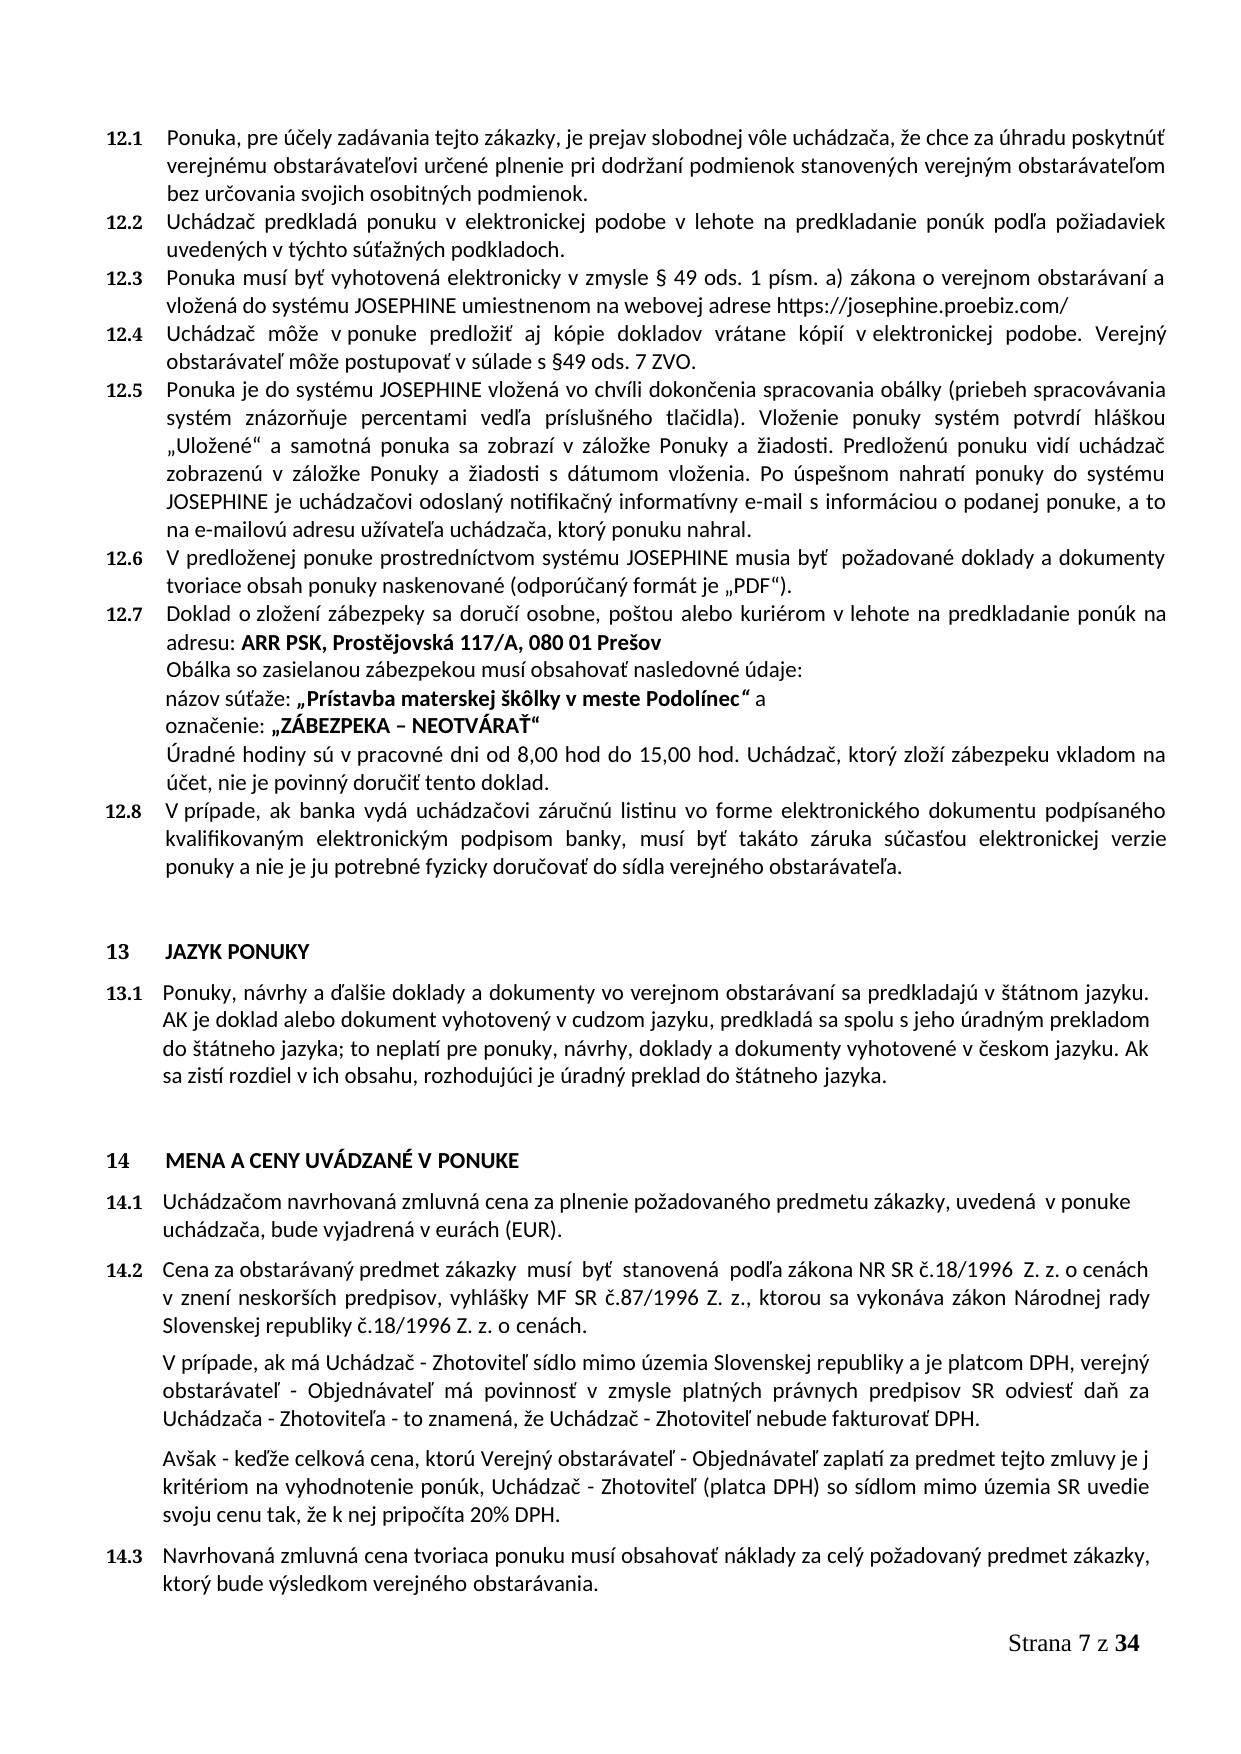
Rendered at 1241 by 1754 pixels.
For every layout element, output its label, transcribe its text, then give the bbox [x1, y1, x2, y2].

list Ponuky, návrhy a ďalšie doklady a dokumenty vo verejnom obstarávaní sa predkladajú v štátnom jazyku. AK je doklad alebo dokument vyhotovený v cudzom jazyku, predkladá sa spolu s jeho úradným prekladom do štátneho jazyka; to neplatí pre ponuky, návrhy, doklady a dokumenty vyhotovené v českom jazyku. Ak sa zistí rozdiel v ich obsahu, rozhodujúci je úradný preklad do štátneho jazyka. [106, 978, 1152, 1090]
list V predloženej ponuke prostredníctvom systému JOSEPHINE musia byť požadované doklady a dokumenty tvoriace obsah ponuky naskenované (odporúčaný formát je „PDF“). [106, 543, 1167, 599]
text označenie: „ZÁBEZPEKA – NEOTVÁRAŤ“ [90, 712, 1167, 740]
list Uchádzačom navrhovaná zmluvná cena za plnenie požadovaného predmetu zákazky, uvedená v ponuke [106, 1187, 1167, 1215]
text Avšak - keďže celková cena, ktorú Verejný obstarávateľ - Objednávateľ zaplatí za predmet tejto zmluvy je j kritériom na vyhodnotenie ponúk, Uchádzač - Zhotoviteľ (platca DPH) so sídlom mimo územia SR uvedie svoju cenu tak, že k nej pripočíta 20% DPH. [162, 1444, 1151, 1528]
text uchádzača, bude vyjadrená v eurách (EUR). [162, 1215, 1167, 1243]
list Uchádzač predkladá ponuku v elektronickej podobe v lehote na predkladanie ponúk podľa požiadaviek uvedených v týchto súťažných podkladoch. [106, 207, 1167, 263]
list Uchádzač môže v ponuke predložiť aj kópie dokladov vrátane kópií v elektronickej podobe. Verejný obstarávateľ môže postupovať v súlade s §49 ods. 7 ZVO. [106, 319, 1167, 375]
list JAZYK PONUKY [106, 937, 1167, 965]
text názov súťaže: „Prístavba materskej škôlky v meste Podolínec“ a [90, 684, 1167, 712]
text Úradné hodiny sú v pracovné dni od 8,00 hod do 15,00 hod. Uchádzač, ktorý zloží zábezpeku vkladom na účet, nie je povinný doručiť tento doklad. [166, 740, 1167, 796]
text Obálka so zasielanou zábezpekou musí obsahovať nasledovné údaje: [91, 656, 1167, 684]
list Cena za obstarávaný predmet zákazky musí byť stanovená podľa zákona NR SR č.18/1996 Z. z. o cenách v znení neskorších predpisov, vyhlášky MF SR č.87/1996 Z. z., ktorou sa vykonáva zákon Národnej rady Slovenskej republiky č.18/1996 Z. z. o cenách. [106, 1255, 1152, 1339]
list Ponuka musí byť vyhotovená elektronicky v zmysle § 49 ods. 1 písm. a) zákona o verejnom obstarávaní a vložená do systému JOSEPHINE umiestnenom na webovej adrese https://josephine.proebiz.com/ [106, 263, 1167, 319]
list Navrhovaná zmluvná cena tvoriaca ponuku musí obsahovať náklady za celý požadovaný predmet zákazky, ktorý bude výsledkom verejného obstarávania. [106, 1541, 1152, 1597]
list Doklad o zložení zábezpeky sa doručí osobne, poštou alebo kuriérom v lehote na predkladanie ponúk na adresu: ARR PSK, Prostějovská 117/A, 080 01 Prešov [106, 599, 1167, 656]
list V prípade, ak banka vydá uchádzačovi záručnú listinu vo forme elektronického dokumentu podpísaného kvalifikovaným elektronickým podpisom banky, musí byť takáto záruka súčasťou elektronickej verzie ponuky a nie je ju potrebné fyzicky doručovať do sídla verejného obstarávateľa. [105, 796, 1167, 880]
list Ponuka, pre účely zadávania tejto zákazky, je prejav slobodnej vôle uchádzača, že chce za úhradu poskytnúť verejnému obstarávateľovi určené plnenie pri dodržaní podmienok stanovených verejným obstarávateľom bez určovania svojich osobitných podmienok. [106, 123, 1167, 207]
list Ponuka je do systému JOSEPHINE vložená vo chvíli dokončenia spracovania obálky (priebeh spracovávania systém znázorňuje percentami vedľa príslušného tlačidla). Vloženie ponuky systém potvrdí hláškou „Uložené“ a samotná ponuka sa zobrazí v záložke Ponuky a žiadosti. Predloženú ponuku vidí uchádzač zobrazenú v záložke Ponuky a žiadosti s dátumom vloženia. Po úspešnom nahratí ponuky do systému JOSEPHINE je uchádzačovi odoslaný notifikačný informatívny e-mail s informáciou o podanej ponuke, a to na e-mailovú adresu užívateľa uchádzača, ktorý ponuku nahral. [106, 375, 1167, 543]
list MENA A CENY UVÁDZANÉ V PONUKE [106, 1146, 1167, 1174]
text V prípade, ak má Uchádzač - Zhotoviteľ sídlo mimo územia Slovenskej republiky a je platcom DPH, verejný obstarávateľ - Objednávateľ má povinnosť v zmysle platných právnych predpisov SR odviesť daň za Uchádzača - Zhotoviteľa - to znamená, že Uchádzač - Zhotoviteľ nebude fakturovať DPH. [162, 1348, 1151, 1432]
